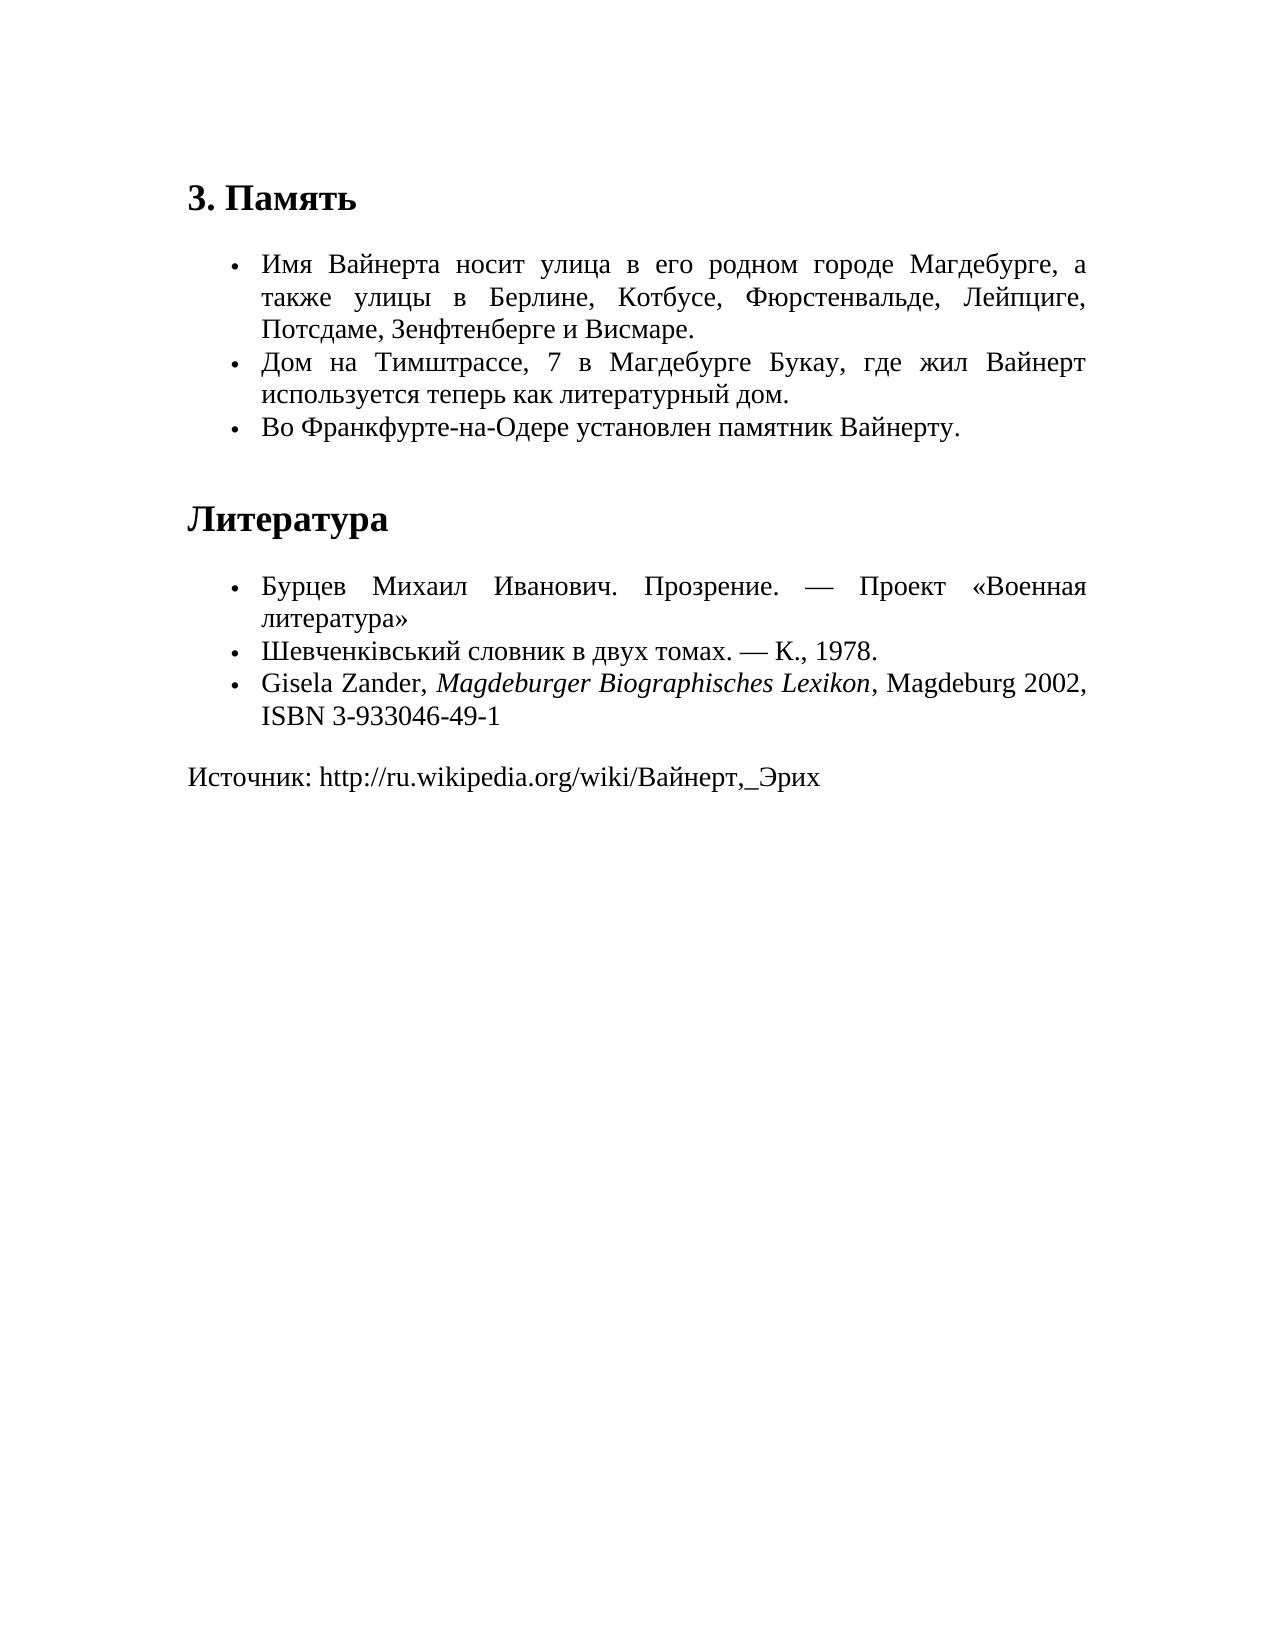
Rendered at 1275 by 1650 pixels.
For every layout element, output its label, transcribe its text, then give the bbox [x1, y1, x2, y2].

list Бурцев Михаил Иванович. Прозрение. — Проект «Военная литература» [232, 569, 1087, 634]
list 3. Память [187, 175, 1087, 218]
list Дом на Тимштрассе, 7 в Магдебурге Букау, где жил Вайнерт используется теперь как литературный дом. [232, 345, 1087, 409]
list Имя Вайнерта носит улица в его родном городе Магдебурге, а также улицы в Берлине, Котбусе, Фюрстенвальде, Лейпциге, Потсдаме, Зенфтенберге и Висмаре. [232, 248, 1087, 345]
list Шевченківський словник в двух томах. — К., 1978. [232, 634, 1087, 666]
list Во Франкфурте-на-Одере установлен памятник Вайнерту. [232, 409, 1087, 442]
list Gisela Zander, Magdeburger Biographisches Lexikon, Magdeburg 2002, ISBN 3-933046-49-1 [232, 666, 1087, 731]
list Литература [187, 496, 1087, 539]
text Источник: http://ru.wikipedia.org/wiki/Вайнерт,_Эрих [187, 761, 1087, 793]
